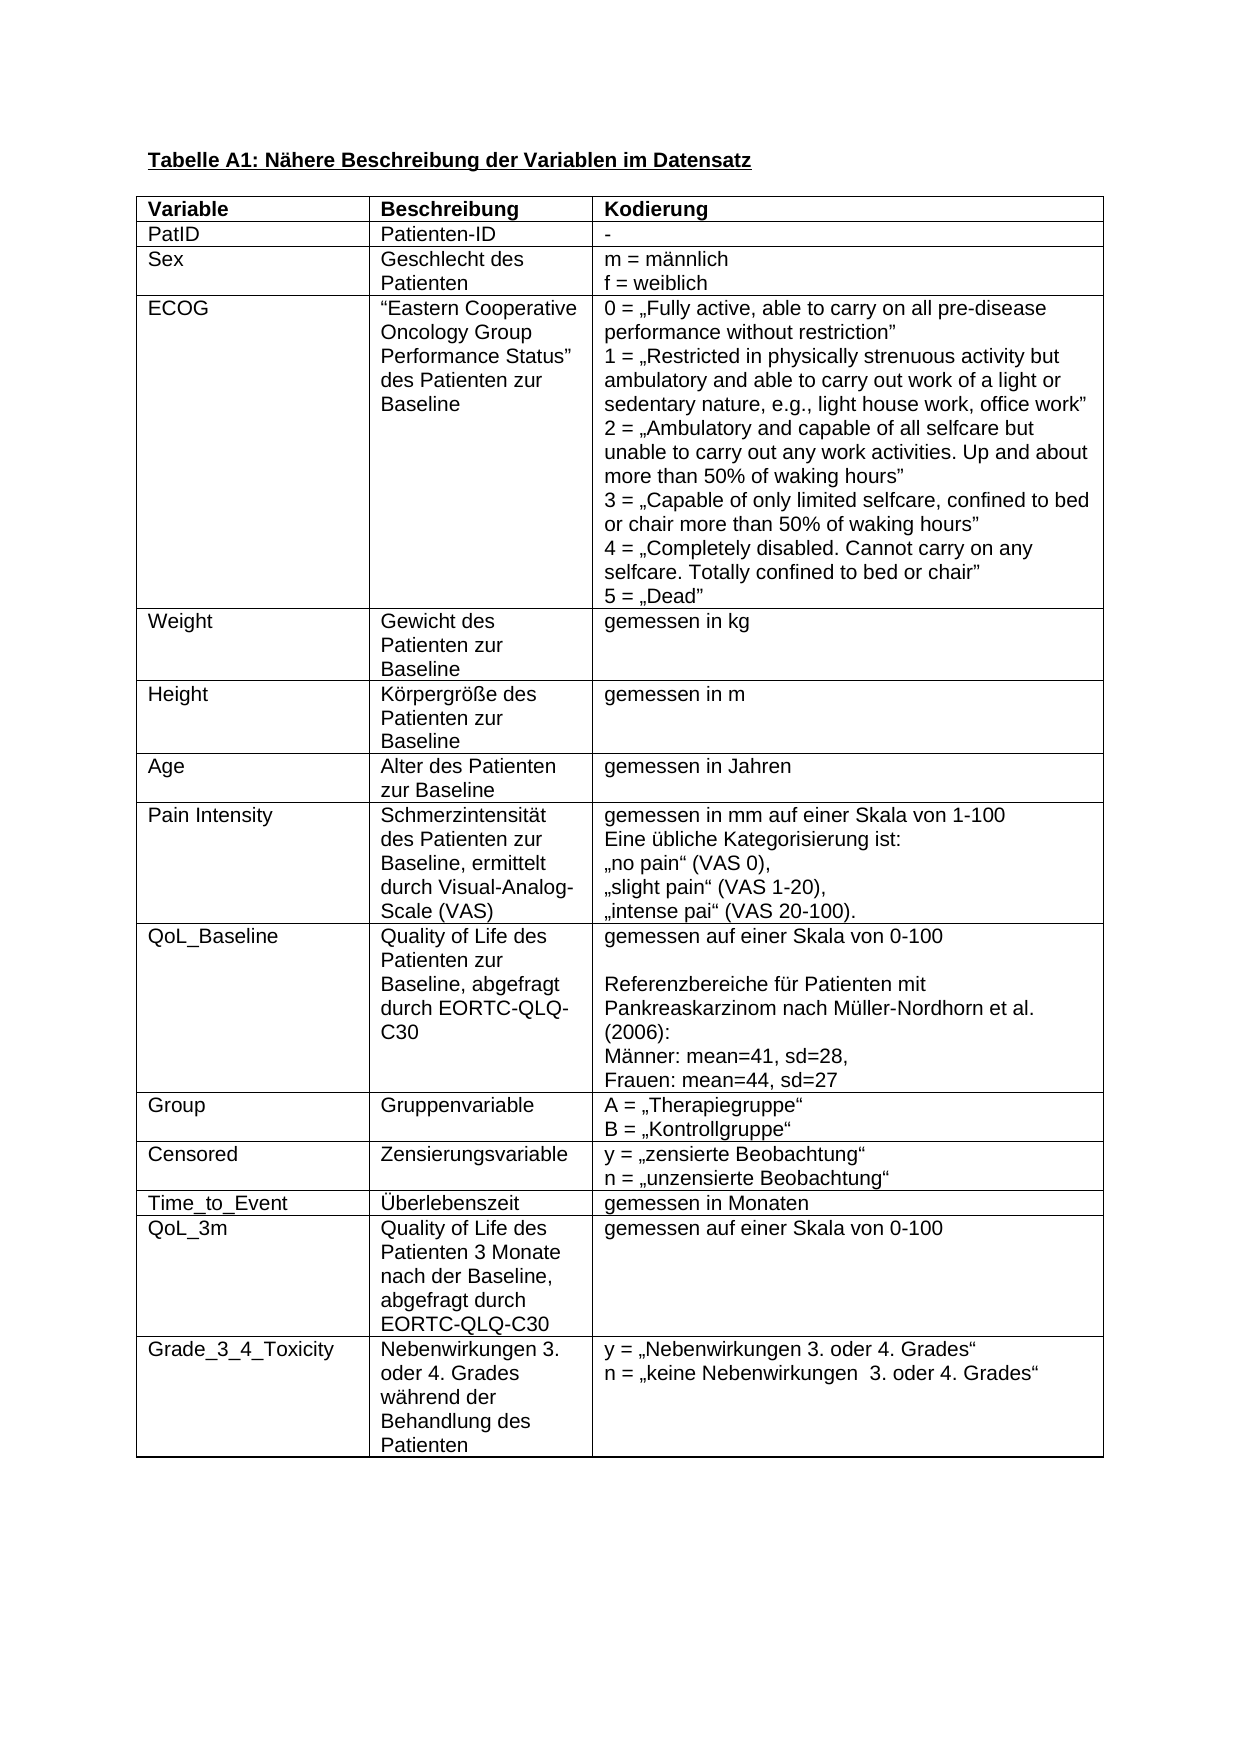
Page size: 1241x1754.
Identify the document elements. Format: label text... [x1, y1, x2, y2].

table_cell Group [137, 1093, 369, 1141]
table_cell y = „Nebenwirkungen 3. oder 4. Grades“ n = „keine Nebenwirkungen 3. oder 4. Grades“ [593, 1337, 1103, 1456]
table_cell m = männlich f = weiblich [593, 247, 1103, 295]
table_cell 0 = „Fully active, able to carry on all pre-disease performance without restriction” 1 = „Restricted in physically strenuous activity but ambulatory and able to carry out work of a light or sedentary nature, e.g., light house work, office work” 2 = „Ambulatory and capable of all selfcare but unable to carry out any work activities. Up and about more than 50% of waking hours” 3 = „Capable of only limited selfcare, confined to bed or chair more than 50% of waking hours” 4 = „Completely disabled. Cannot carry on any selfcare. Totally confined to bed or chair” 5 = „Dead” [593, 296, 1103, 607]
table_cell Age [137, 754, 369, 802]
table_cell gemessen in m [593, 681, 1103, 753]
table_cell PatID [137, 222, 369, 246]
table_cell gemessen auf einer Skala von 0-100 [593, 1216, 1103, 1336]
table_cell “Eastern Cooperative Oncology Group Performance Status” des Patienten zur Baseline [370, 296, 592, 607]
table_cell gemessen in Jahren [593, 754, 1103, 802]
table_cell - [593, 222, 1103, 246]
table_cell QoL_Baseline [137, 924, 369, 1092]
table_cell Alter des Patienten zur Baseline [370, 754, 592, 802]
table_cell Überlebenszeit [370, 1191, 592, 1215]
table_cell Grade_3_4_Toxicity [137, 1337, 369, 1456]
table_cell Geschlecht des Patienten [370, 247, 592, 295]
table_cell Gruppenvariable [370, 1093, 592, 1141]
table_header Variable [137, 197, 369, 221]
table_cell Gewicht des Patienten zur Baseline [370, 609, 592, 680]
table_cell Censored [137, 1142, 369, 1190]
table_cell gemessen in Monaten [593, 1191, 1103, 1215]
text Tabelle A1: Nähere Beschreibung der Variablen im Datensatz [148, 148, 1093, 172]
table_cell gemessen in kg [593, 609, 1103, 680]
table_cell ECOG [137, 296, 369, 607]
table_cell Nebenwirkungen 3. oder 4. Grades während der Behandlung des Patienten [370, 1337, 592, 1456]
table_cell gemessen in mm auf einer Skala von 1-100 Eine übliche Kategorisierung ist: „no pain“ (VAS 0), „slight pain“ (VAS 1-20), „intense pai“ (VAS 20-100). [593, 803, 1103, 923]
table_header Kodierung [593, 197, 1103, 221]
table_cell Height [137, 681, 369, 753]
table_cell QoL_3m [137, 1216, 369, 1336]
table_cell Quality of Life des Patienten 3 Monate nach der Baseline, abgefragt durch EORTC-QLQ-C30 [370, 1216, 592, 1336]
table_cell Schmerzintensität des Patienten zur Baseline, ermittelt durch Visual-Analog-Scale (VAS) [370, 803, 592, 923]
table_cell y = „zensierte Beobachtung“ n = „unzensierte Beobachtung“ [593, 1142, 1103, 1190]
table_cell Quality of Life des Patienten zur Baseline, abgefragt durch EORTC-QLQ-C30 [370, 924, 592, 1092]
table_cell Patienten-ID [370, 222, 592, 246]
table_cell Time_to_Event [137, 1191, 369, 1215]
table_cell Weight [137, 609, 369, 680]
table_header Beschreibung [370, 197, 592, 221]
table_cell A = „Therapiegruppe“ B = „Kontrollgruppe“ [593, 1093, 1103, 1141]
table_cell Pain Intensity [137, 803, 369, 923]
table_cell Sex [137, 247, 369, 295]
table_cell Körpergröße des Patienten zur Baseline [370, 681, 592, 753]
table_cell Zensierungsvariable [370, 1142, 592, 1190]
table_cell gemessen auf einer Skala von 0-100 Referenzbereiche für Patienten mit Pankreaskarzinom nach Müller-Nordhorn et al. (2006): Männer: mean=41, sd=28, Frauen: mean=44, sd=27 [593, 924, 1103, 1092]
